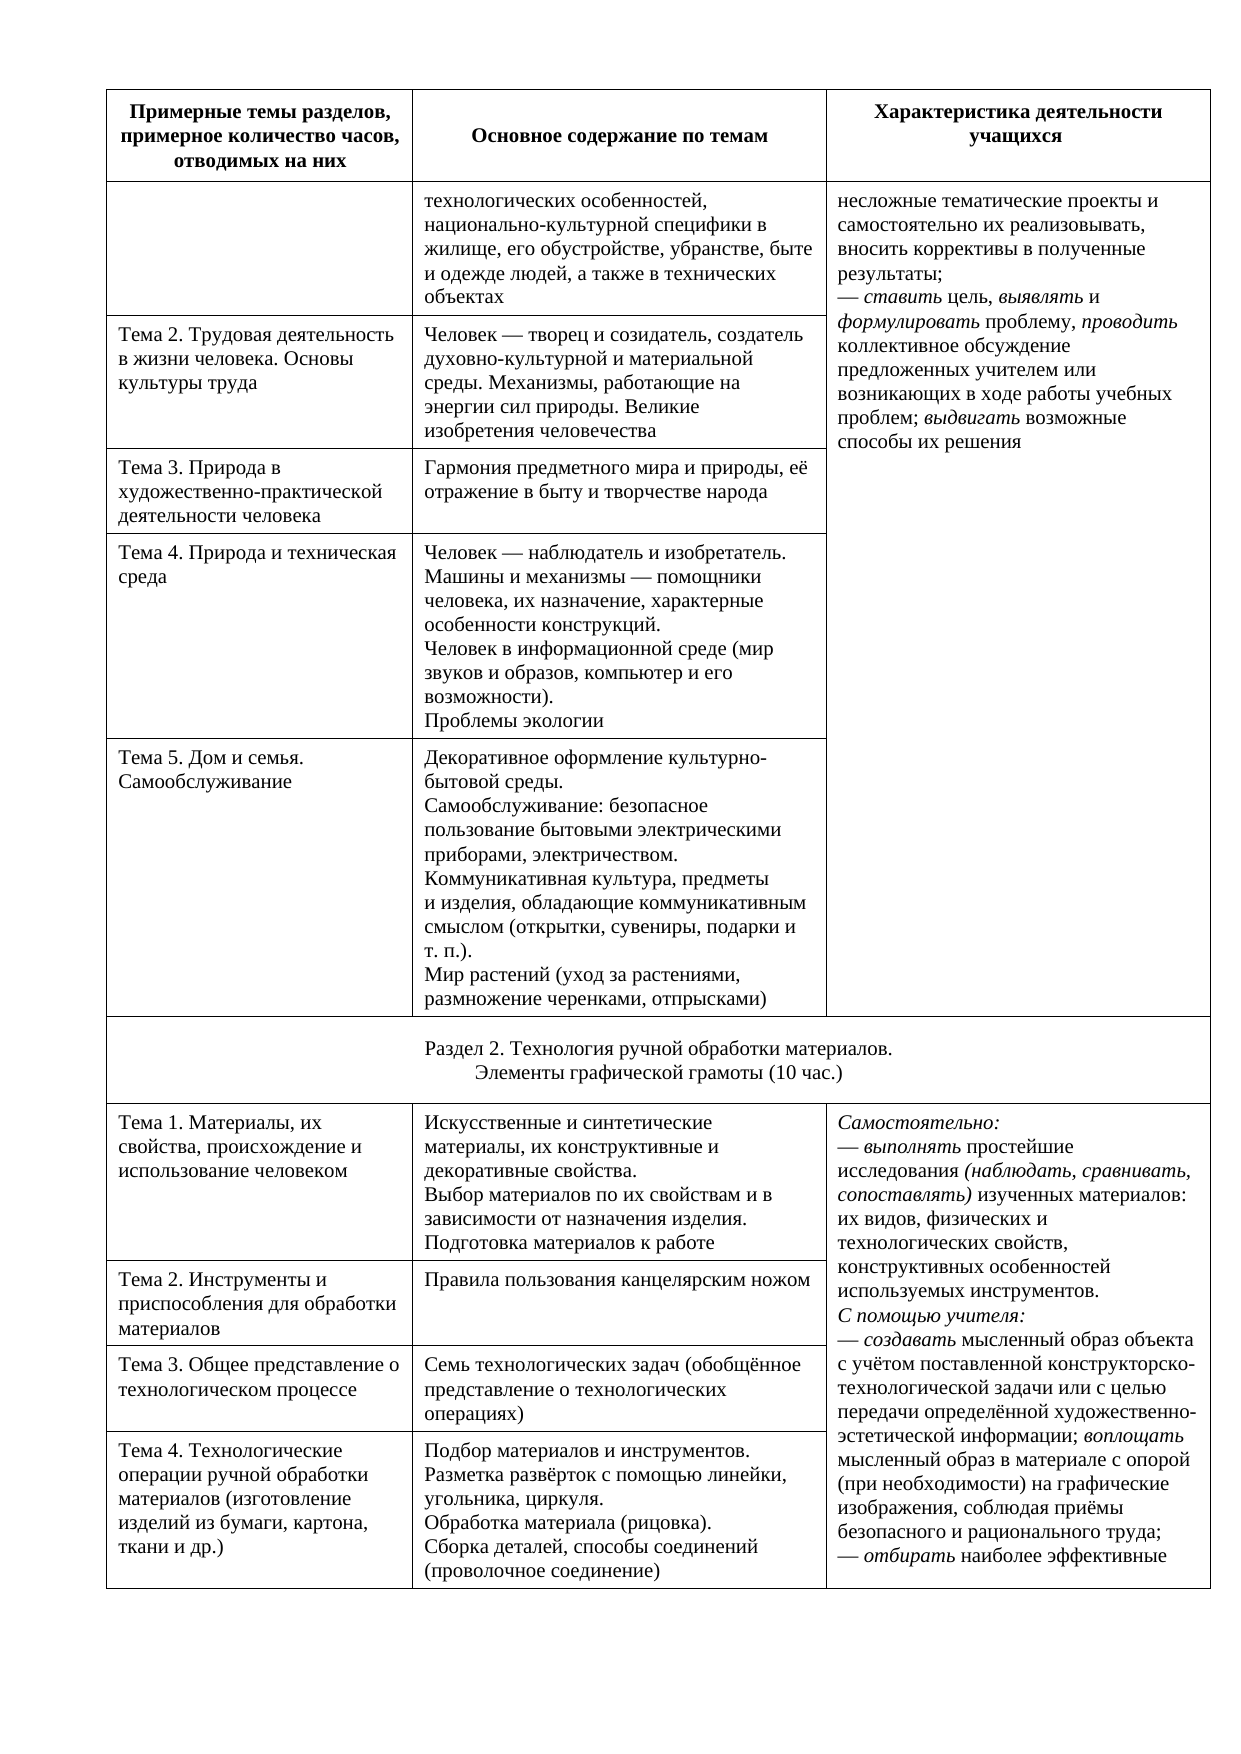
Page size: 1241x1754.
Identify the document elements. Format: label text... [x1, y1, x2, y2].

table_cell Тема 5. Дом и семья. Самообслуживание [107, 739, 412, 1016]
table_cell Тема 1. Материалы, их свойства, происхождение и использование человеком [107, 1104, 412, 1260]
table_cell Человек — творец и созидатель, создатель духовно-культурной и материальной среды. Механизмы, работающие на энергии сил природы. Великие изобретения человечества [413, 316, 826, 448]
table_cell Искусственные и синтетические материалы, их конструктивные и декоративные свойства. Выбор материалов по их свойствам и в зависимости от назначения изделия. Подготовка материалов к работе [413, 1104, 826, 1260]
table_cell Семь технологических задач (обобщённое представление о технологических операциях) [413, 1346, 826, 1431]
table_cell Раздел 2. Технология ручной обработки материалов. Элементы графической грамоты (10 час.) [107, 1017, 1210, 1103]
table_cell Правила пользования канцелярским ножом [413, 1261, 826, 1345]
table_cell Тема 3. Общее представление о технологическом процессе [107, 1346, 412, 1431]
table_cell Тема 3. Природа в художественно-практической деятельности человека [107, 449, 412, 533]
table_cell Тема 4. Природа и техническая среда [107, 534, 412, 738]
table_cell Подбор материалов и инструментов. Разметка развёрток с помощью линейки, угольника, циркуля. Обработка материала (рицовка). Сборка деталей, способы соединений (проволочное соединение) [413, 1432, 826, 1588]
table_header Основное содержание по темам [413, 90, 826, 181]
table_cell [413, 182, 826, 314]
table_header Характеристика деятельности учащихся [827, 90, 1210, 181]
table_cell Человек — наблюдатель и изобретатель. Машины и механизмы — помощники человека, их назначение, характерные особенности конструкций. Человек в информационной среде (мир звуков и образов, компьютер и его возможности). Проблемы экологии [413, 534, 826, 738]
table_cell Гармония предметного мира и природы, её отражение в быту и творчестве народа [413, 449, 826, 533]
table_header Примерные темы разделов, примерное количество часов, отводимых на них [107, 90, 412, 181]
table_cell Тема 4. Технологические операции ручной обработки материалов (изготовление изделий из бумаги, картона, ткани и др.) [107, 1432, 412, 1588]
table_cell Тема 2. Трудовая деятельность в жизни человека. Основы культуры труда [107, 316, 412, 448]
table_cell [827, 182, 1210, 1016]
table_cell Декоративное оформление культурно-бытовой среды. Самообслуживание: безопасное пользование бытовыми электрическими приборами, электричеством. Коммуникативная культура, предметы и изделия, обладающие коммуникативным смыслом (открытки, сувениры, подарки и т. п.). Мир растений (уход за растениями, размножение черенками, отпрысками) [413, 739, 826, 1016]
table_cell Самостоятельно: — выполнять простейшие исследования (наблюдать, сравнивать, сопоставлять) изученных материалов: их видов, физических и технологических свойств, конструктивных особенностей используемых инструментов. С помощью учителя: — создавать мысленный образ объекта с учётом поставленной конструкторско-технологической задачи или с целью передачи определённой художественно-эстетической информации; воплощать мысленный образ в материале с опорой (при необходимости) на графические изображения, соблюдая приёмы безопасного и рационального труда; — отбирать наиболее эффективные способы решения конструкторско-технологических и декоративно-художественных задач в зависимости от конкретных условий; — участвовать в совместной творческой деятельности при выполнении учебных практических работ и реализации несложных проектов: в принятии идеи, поиске и отборе необходимой информации, создании и практической реализации окончательного образа объекта, определении своего места в общей деятельности; — обобщать (структурировать) то новое, что открыто и усвоено на уроке [827, 1104, 1210, 1588]
table_cell Тема 2. Инструменты и приспособления для обработки материалов [107, 1261, 412, 1345]
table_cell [107, 182, 412, 314]
